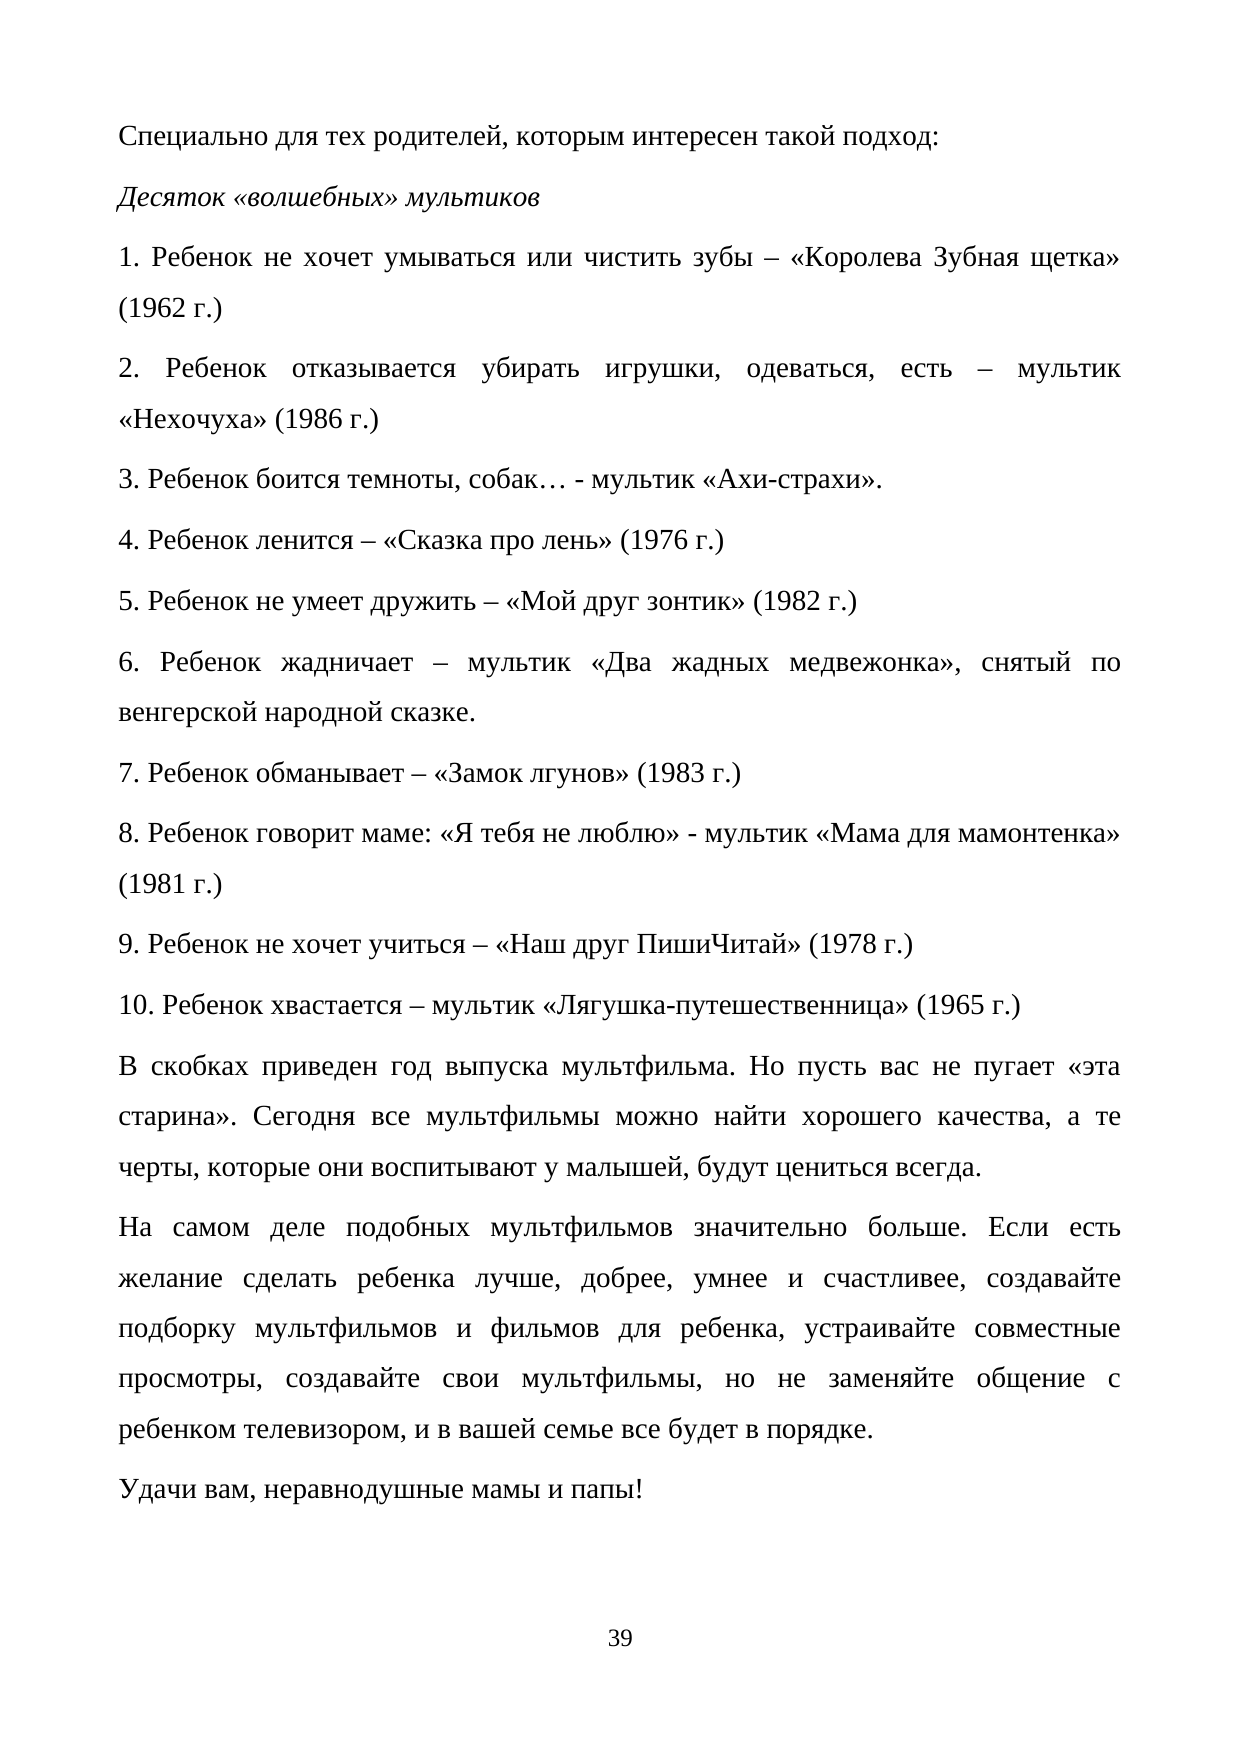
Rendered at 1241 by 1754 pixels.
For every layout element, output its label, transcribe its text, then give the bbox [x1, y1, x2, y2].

text 5. Ребенок не умеет дружить – «Мой друг зонтик» (1982 г.) [118, 583, 1122, 617]
text 2. Ребенок отказывается убирать игрушки, одеваться, есть – мультик «Нехочуха» (1986 г.) [118, 351, 1122, 434]
text Десяток «волшебных» мультиков [118, 179, 1122, 212]
text 9. Ребенок не хочет учиться – «Наш друг ПишиЧитай» (1978 г.) [118, 927, 1122, 960]
text Удачи вам, неравнодушные мамы и папы! [118, 1471, 1122, 1505]
text 7. Ребенок обманывает – «Замок лгунов» (1983 г.) [118, 755, 1122, 788]
text Специально для тех родителей, которым интересен такой подход: [118, 118, 1122, 152]
text 10. Ребенок хвастается – мультик «Лягушка-путешественница» (1965 г.) [118, 987, 1122, 1021]
text На самом деле подобных мультфильмов значительно больше. Если есть желание сделать ребенка лучше, добрее, умнее и счастливее, создавайте подборку мультфильмов и фильмов для ребенка, устраивайте совместные просмотры, создавайте свои мультфильмы, но не заменяйте общение с ребенком телевизором, и в вашей семье все будет в порядке. [118, 1209, 1122, 1444]
text 6. Ребенок жадничает – мультик «Два жадных медвежонка», снятый по венгерской народной сказке. [118, 644, 1122, 728]
text 8. Ребенок говорит маме: «Я тебя не люблю» - мультик «Мама для мамонтенка» (1981 г.) [118, 816, 1122, 899]
text 3. Ребенок боится темноты, собак… - мультик «Ахи-страхи». [118, 462, 1122, 495]
text В скобках приведен год выпуска мультфильма. Но пусть вас не пугает «эта старина». Сегодня все мультфильмы можно найти хорошего качества, а те черты, которые они воспитывают у малышей, будут цениться всегда. [118, 1048, 1122, 1182]
text 4. Ребенок ленится – «Сказка про лень» (1976 г.) [118, 522, 1122, 556]
text 1. Ребенок не хочет умываться или чистить зубы – «Королева Зубная щетка» (1962 г.) [118, 239, 1122, 323]
